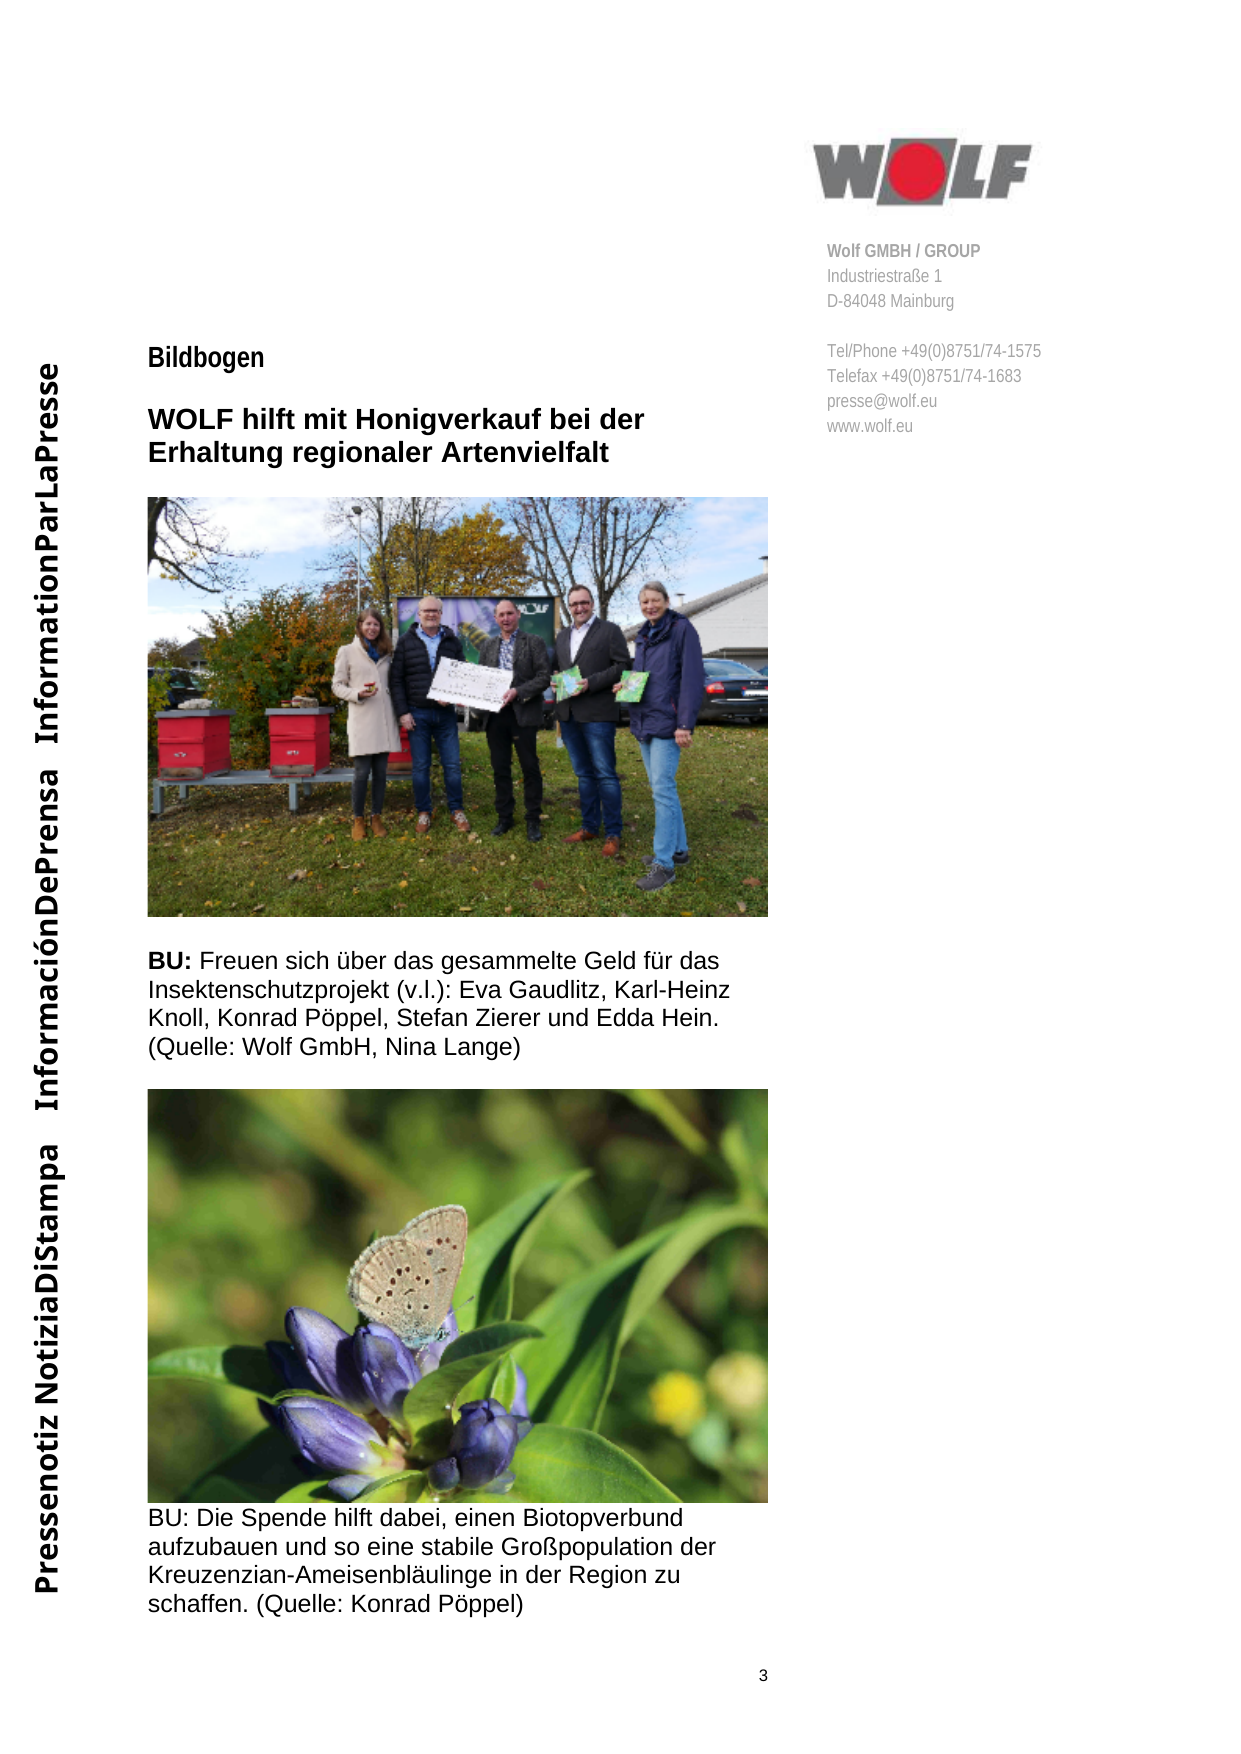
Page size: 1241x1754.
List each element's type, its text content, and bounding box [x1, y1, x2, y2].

picture [803, 128, 1044, 216]
text Bildbogen [148, 340, 768, 373]
text WOLF hilft mit Honigverkauf bei der Erhaltung regionaler Artenvielfalt [148, 402, 768, 469]
picture [147, 1089, 768, 1503]
text BU: Die Spende hilft dabei, einen Biotopverbund aufzubauen und so eine stabile Großpopulation der Kreuzenzian-Ameisenbläulinge in der Region zu schaffen. (Quelle: Konrad Pöppel) [148, 1503, 768, 1618]
picture [147, 497, 768, 917]
text BU: Freuen sich über das gesammelte Geld für das Insektenschutzprojekt (v.l.): Eva Gaudlitz, Karl-Heinz Knoll, Konrad Pöppel, Stefan Zierer und Edda Hein. (Quelle: Wolf GmbH, Nina Lange) [148, 946, 768, 1061]
